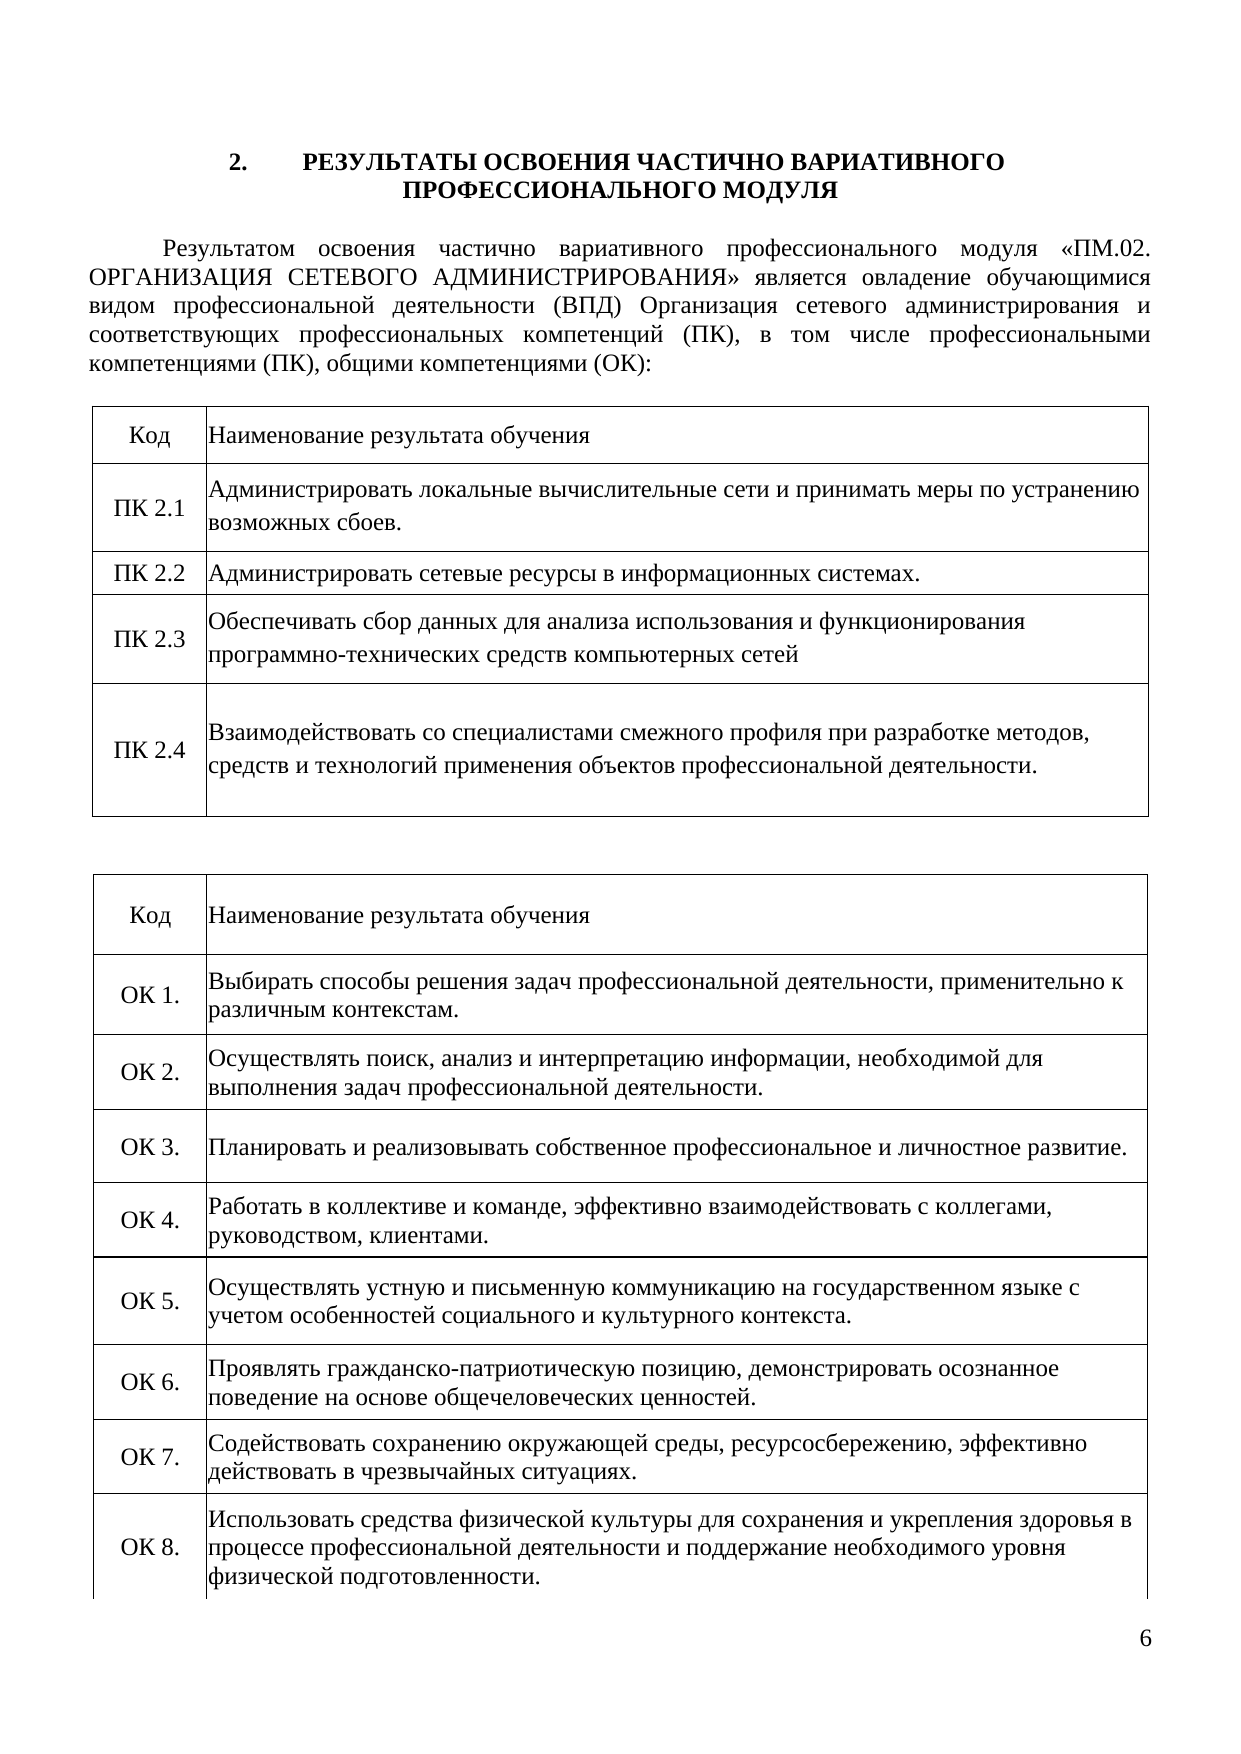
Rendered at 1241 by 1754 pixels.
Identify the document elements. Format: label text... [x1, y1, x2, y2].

table_cell Работать в коллективе и команде, эффективно взаимодействовать с коллегами, руководством, клиентами. [207, 1183, 1147, 1256]
table_cell ПК 2.1 [93, 464, 206, 551]
subtitle РЕЗУЛЬТАТЫ ОСВОЕНИЯ ЧАСТИЧНО ВАРИАТИВНОГО ПРОФЕССИОНАЛЬНОГО МОДУЛЯ [89, 147, 1152, 204]
table_cell Использовать средства физической культуры для сохранения и укрепления здоровья в процессе профессиональной деятельности и поддержание необходимого уровня физической подготовленности. [207, 1494, 1147, 1599]
table_cell Осуществлять поиск, анализ и интерпретацию информации, необходимой для выполнения задач профессиональной деятельности. [207, 1035, 1147, 1109]
table_header Наименование результата обучения [207, 875, 1147, 954]
table_cell ОК 4. [94, 1183, 206, 1256]
table_cell ОК 6. [94, 1345, 206, 1419]
table_cell ОК 2. [94, 1035, 206, 1109]
table_header Наименование результата обучения [207, 407, 1148, 462]
table_cell ПК 2.4 [93, 684, 206, 816]
table_cell Обеспечивать сбор данных для анализа использования и функционирования программно-технических средств компьютерных сетей [207, 595, 1148, 683]
table_cell Проявлять гражданско-патриотическую позицию, демонстрировать осознанное поведение на основе общечеловеческих ценностей. [207, 1345, 1147, 1419]
table_cell Содействовать сохранению окружающей среды, ресурсосбережению, эффективно действовать в чрезвычайных ситуациях. [207, 1420, 1147, 1493]
table_cell ОК 7. [94, 1420, 206, 1493]
table_cell Взаимодействовать со специалистами смежного профиля при разработке методов, средств и технологий применения объектов профессиональной деятельности. [207, 684, 1148, 816]
table_cell ПК 2.2 [93, 552, 206, 593]
table_cell Администрировать сетевые ресурсы в информационных системах. [207, 552, 1148, 593]
table_cell ОК 1. [94, 955, 206, 1034]
table_cell ОК 8. [94, 1494, 206, 1599]
table_cell ОК 5. [94, 1258, 206, 1343]
table_cell Осуществлять устную и письменную коммуникацию на государственном языке с учетом особенностей социального и культурного контекста. [207, 1258, 1147, 1343]
text Результатом освоения частично вариативного профессионального модуля «ПМ.02. ОРГАНИЗАЦИЯ СЕТЕВОГО АДМИНИСТРИРОВАНИЯ» является овладение обучающимися видом профессиональной деятельности (ВПД) Организация сетевого администрирования и соответствующих профессиональных компетенций (ПК), в том числе профессиональными компетенциями (ПК), общими компетенциями (ОК): [89, 233, 1152, 377]
table_cell ОК 3. [94, 1110, 206, 1182]
table_cell Планировать и реализовывать собственное профессиональное и личностное развитие. [207, 1110, 1147, 1182]
table_header Код [94, 875, 206, 954]
table_cell ПК 2.3 [93, 595, 206, 683]
table_cell Выбирать способы решения задач профессиональной деятельности, применительно к различным контекстам. [207, 955, 1147, 1034]
table_cell Администрировать локальные вычислительные сети и принимать меры по устранению возможных сбоев. [207, 464, 1148, 551]
table_header Код [93, 407, 206, 462]
